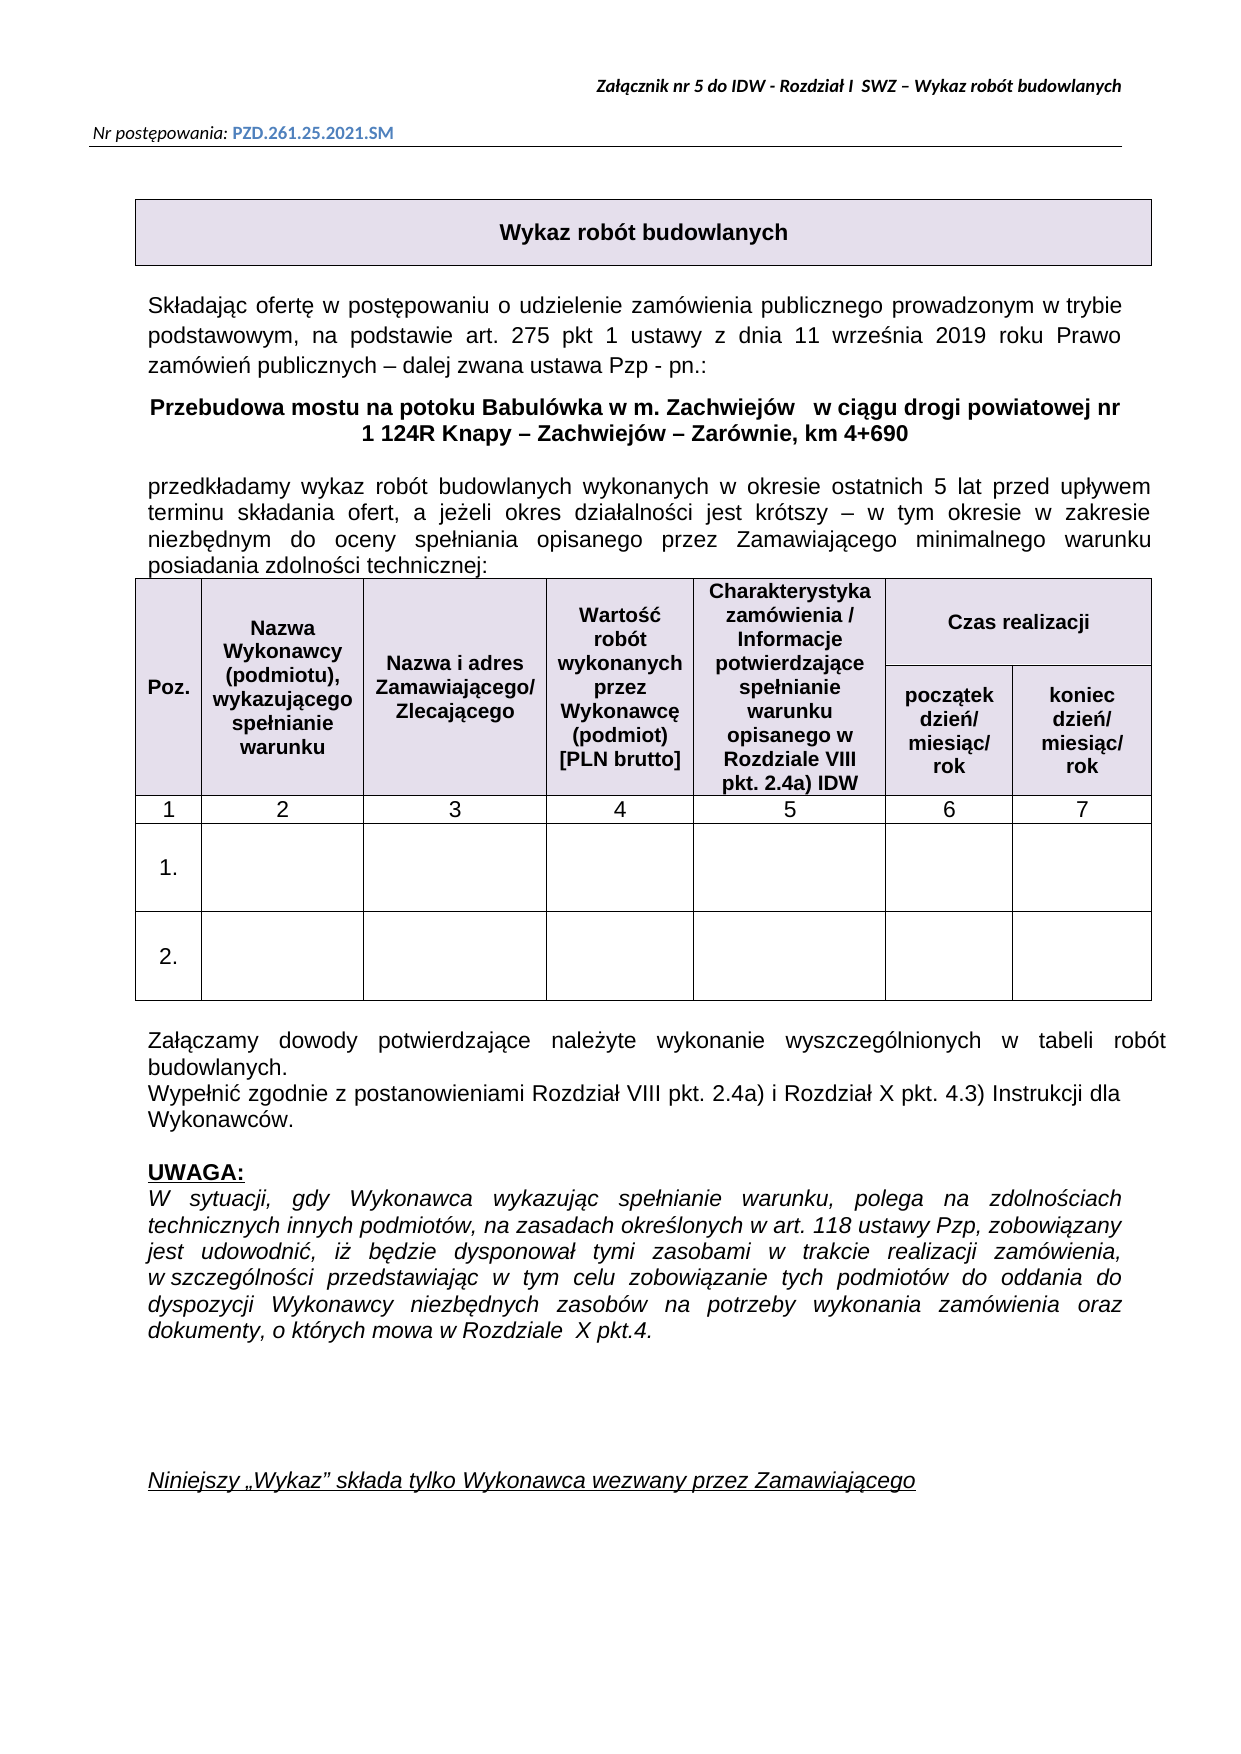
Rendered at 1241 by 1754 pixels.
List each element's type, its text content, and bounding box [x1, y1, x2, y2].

table_cell 1 [136, 796, 201, 822]
table_cell [694, 824, 885, 911]
table_cell [364, 824, 546, 911]
text W sytuacji, gdy Wykonawca wykazując spełnianie warunku, polega na zdolnościach technicznych innych podmiotów, na zasadach określonych w art. 118 ustawy Pzp, zobowiązany jest udowodnić, iż będzie dysponował tymi zasobami w trakcie realizacji zamówienia, w szczególności przedstawiając w tym celu zobowiązanie tych podmiotów do oddania do dyspozycji Wykonawcy niezbędnych zasobów na potrzeby wykonania zamówienia oraz dokumenty, o których mowa w Rozdziale X pkt.4. [148, 1185, 1122, 1343]
text Niniejszy „Wykaz” składa tylko Wykonawca wezwany przez Zamawiającego [148, 1458, 1122, 1493]
table_cell 3 [364, 796, 546, 822]
table_header Charakterystyka zamówienia / Informacje potwierdzające spełnianie warunku opisanego w Rozdziale VIII pkt. 2.4a) IDW [694, 579, 885, 795]
table_cell 2 [202, 796, 363, 822]
table_header Poz. [136, 579, 201, 795]
table_cell 4 [547, 796, 693, 822]
table_cell [547, 912, 693, 1000]
text Wypełnić zgodnie z postanowieniami Rozdział VIII pkt. 2.4a) i Rozdział X pkt. 4.3) Instrukcji dla Wykonawców. [148, 1080, 1122, 1132]
table_cell 2. [136, 912, 201, 1000]
table_header Nazwa i adres Zamawiającego/ Zlecającego [364, 579, 546, 795]
table_cell koniec dzień/ miesiąc/ rok [1013, 666, 1151, 795]
table_cell 1. [136, 824, 201, 911]
table_cell [202, 912, 363, 1000]
text UWAGA: [148, 1159, 1122, 1185]
table_cell 7 [1013, 796, 1151, 822]
table_cell [364, 912, 546, 1000]
text Przebudowa mostu na potoku Babulówka w m. Zachwiejów w ciągu drogi powiatowej nr 1 124R Knapy – Zachwiejów – Zarównie, km 4+690 [148, 394, 1122, 447]
table_header Wykaz robót budowlanych [136, 200, 1151, 265]
table_cell początek dzień/ miesiąc/ rok [886, 666, 1012, 795]
text Załączamy dowody potwierdzające należyte wykonanie wyszczególnionych w tabeli robót budowlanych. [148, 1027, 1167, 1080]
table_cell 5 [694, 796, 885, 822]
table_cell [1013, 912, 1151, 1000]
table_cell 6 [886, 796, 1012, 822]
table_cell [202, 824, 363, 911]
text przedkładamy wykaz robót budowlanych wykonanych w okresie ostatnich 5 lat przed upływem terminu składania ofert, a jeżeli okres działalności jest krótszy – w tym okresie w zakresie niezbędnym do oceny spełniania opisanego przez Zamawiającego minimalnego warunku posiadania zdolności technicznej: [148, 473, 1152, 578]
table_cell [886, 912, 1012, 1000]
table_cell [886, 824, 1012, 911]
table_header Czas realizacji [886, 579, 1151, 664]
table_cell [547, 824, 693, 911]
text Składając ofertę w postępowaniu o udzielenie zamówienia publicznego prowadzonym w trybie podstawowym, na podstawie art. 275 pkt 1 ustawy z dnia 11 września 2019 roku Prawo zamówień publicznych – dalej zwana ustawa Pzp - pn.: [148, 292, 1122, 378]
table_cell [1013, 824, 1151, 911]
table_header Wartość robót wykonanych przez Wykonawcę (podmiot) [PLN brutto] [547, 579, 693, 795]
table_header Nazwa Wykonawcy (podmiotu), wykazującego spełnianie warunku [202, 579, 363, 795]
table_cell [694, 912, 885, 1000]
